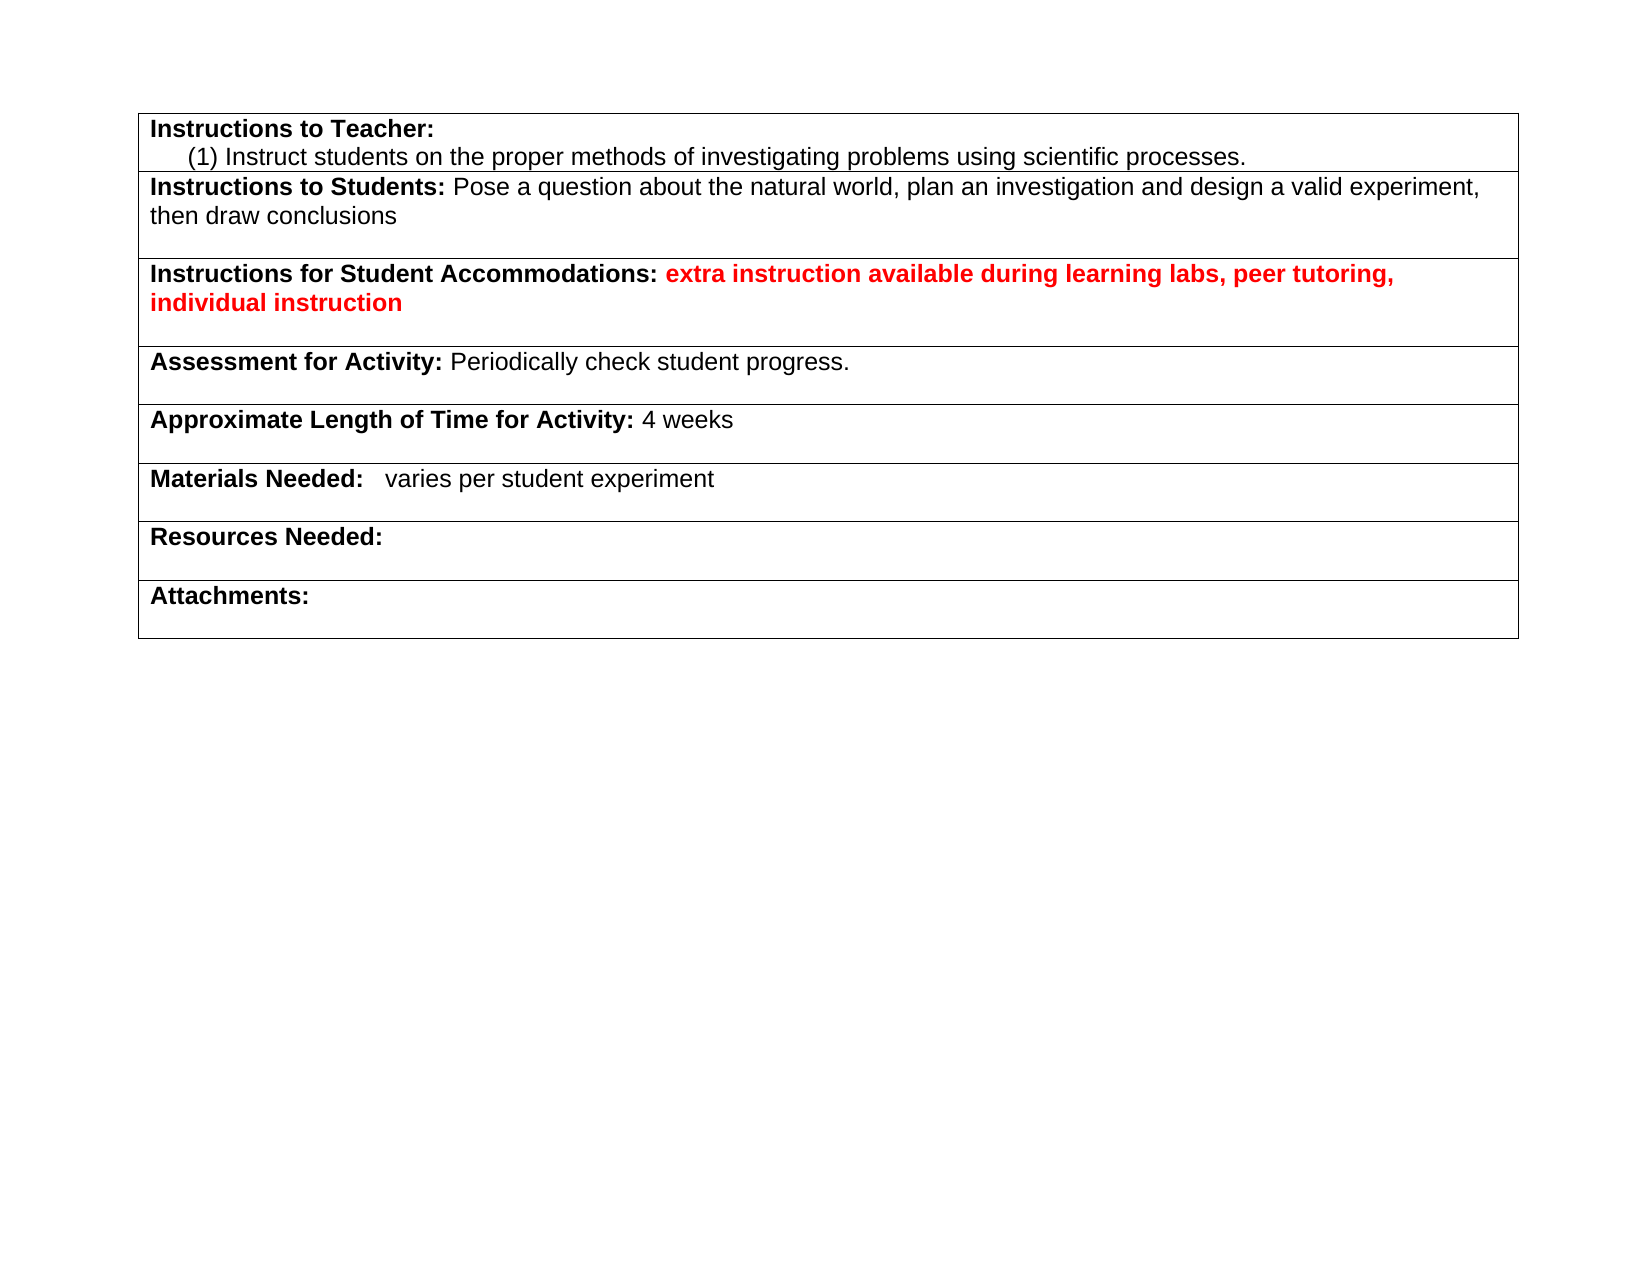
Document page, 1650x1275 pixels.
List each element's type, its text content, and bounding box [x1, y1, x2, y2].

table_cell Approximate Length of Time for Activity: 4 weeks [139, 405, 1518, 463]
table_cell Resources Needed: [139, 522, 1518, 580]
table_cell Instructions to Students: Pose a question about the natural world, plan an investigation and design a valid experiment, then draw conclusions [139, 172, 1518, 258]
table_cell Materials Needed: varies per student experiment [139, 464, 1518, 521]
table_cell Attachments: [139, 581, 1518, 638]
table_cell Instructions to Teacher: Instruct students on the proper methods of investigating problems using scientific processes. [139, 114, 1518, 171]
table_cell Instructions for Student Accommodations: extra instruction available during learning labs, peer tutoring, individual instruction [139, 259, 1518, 346]
table_cell Assessment for Activity: Periodically check student progress. [139, 347, 1518, 404]
